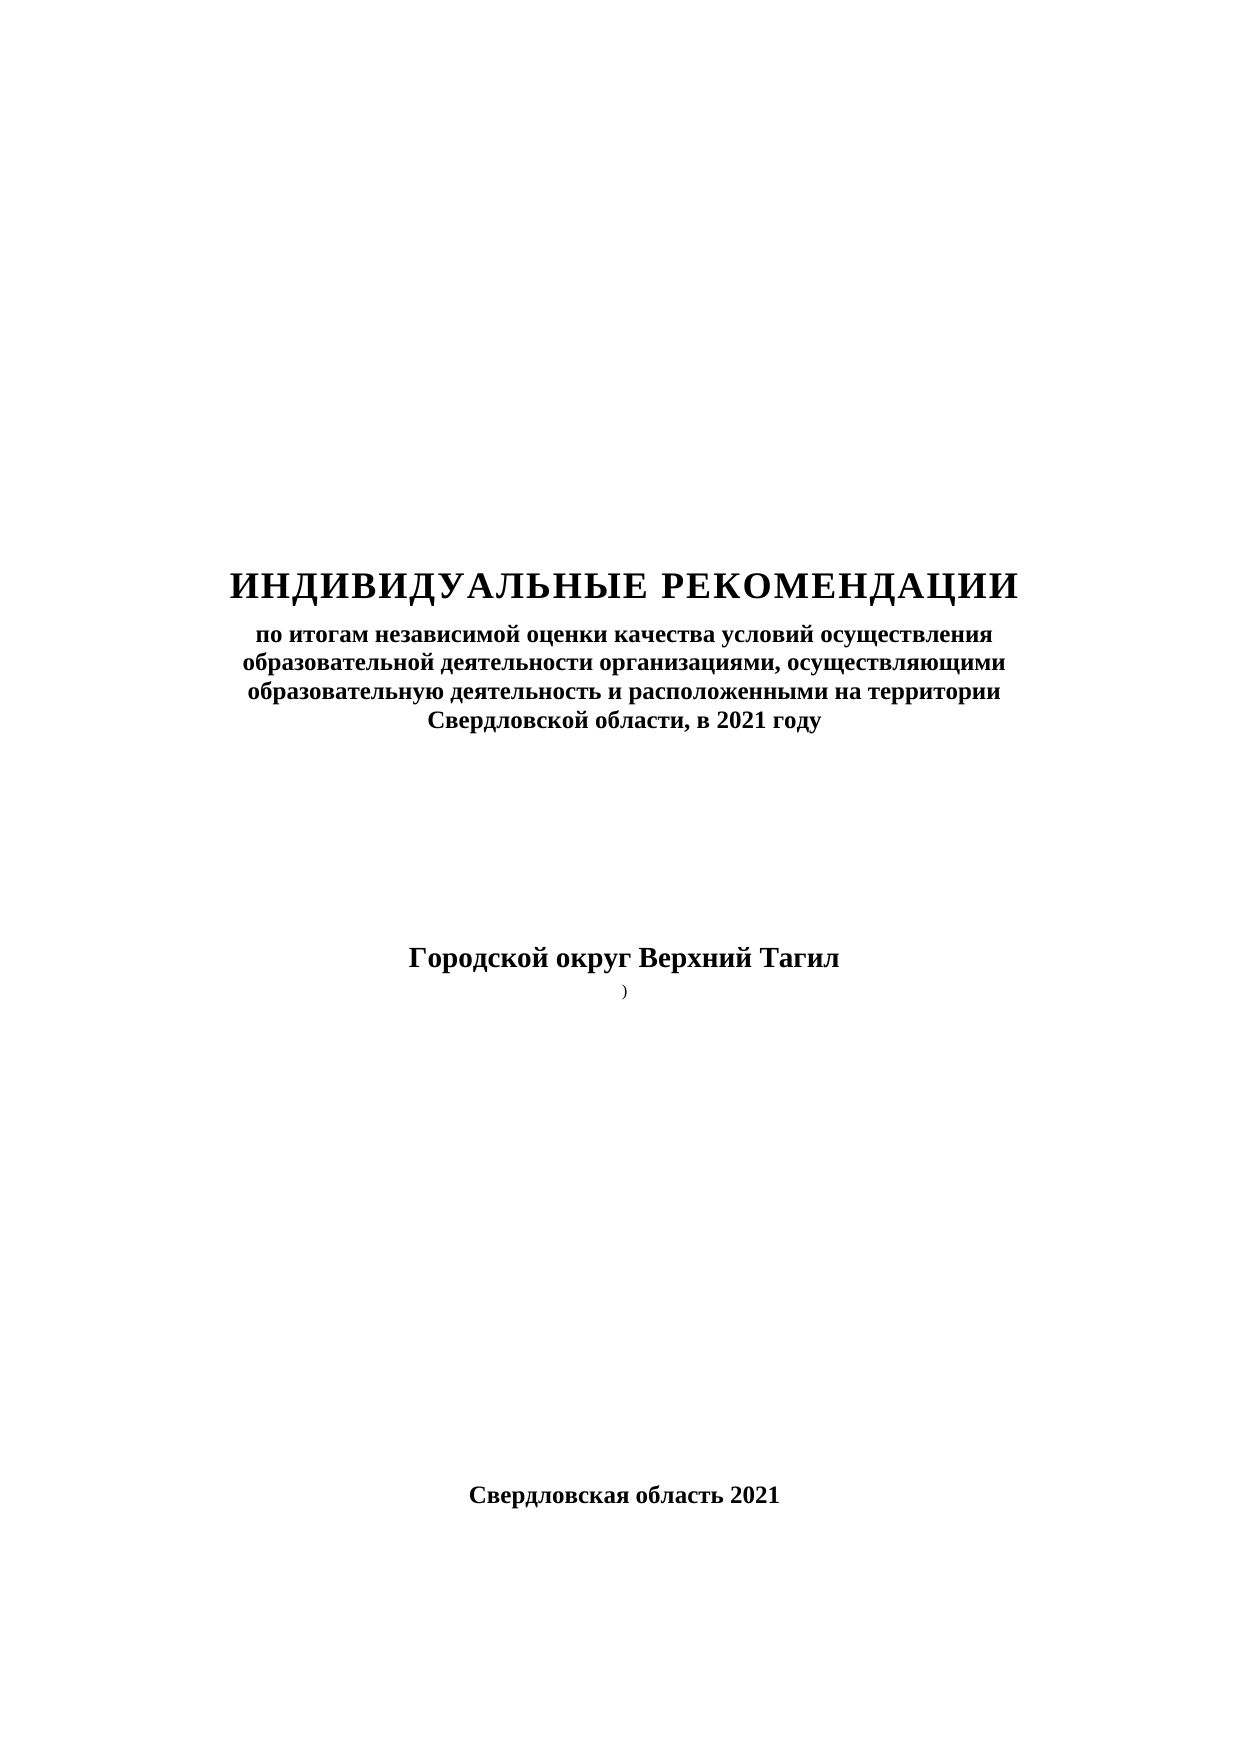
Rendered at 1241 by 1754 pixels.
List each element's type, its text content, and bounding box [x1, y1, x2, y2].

text по итогам независимой оценки качества условий осуществления образовательной деятельности организациями, осуществляющими образовательную деятельность и расположенными на территории Свердловской области, в 2021 году [177, 619, 1071, 734]
text ) [177, 980, 1071, 999]
text Городской округ Верхний Тагил [177, 941, 1071, 974]
text Свердловская область 2021 [177, 1481, 1071, 1509]
text ИНДИВИДУАЛЬНЫЕ РЕКОМЕНДАЦИИ [177, 563, 1071, 606]
